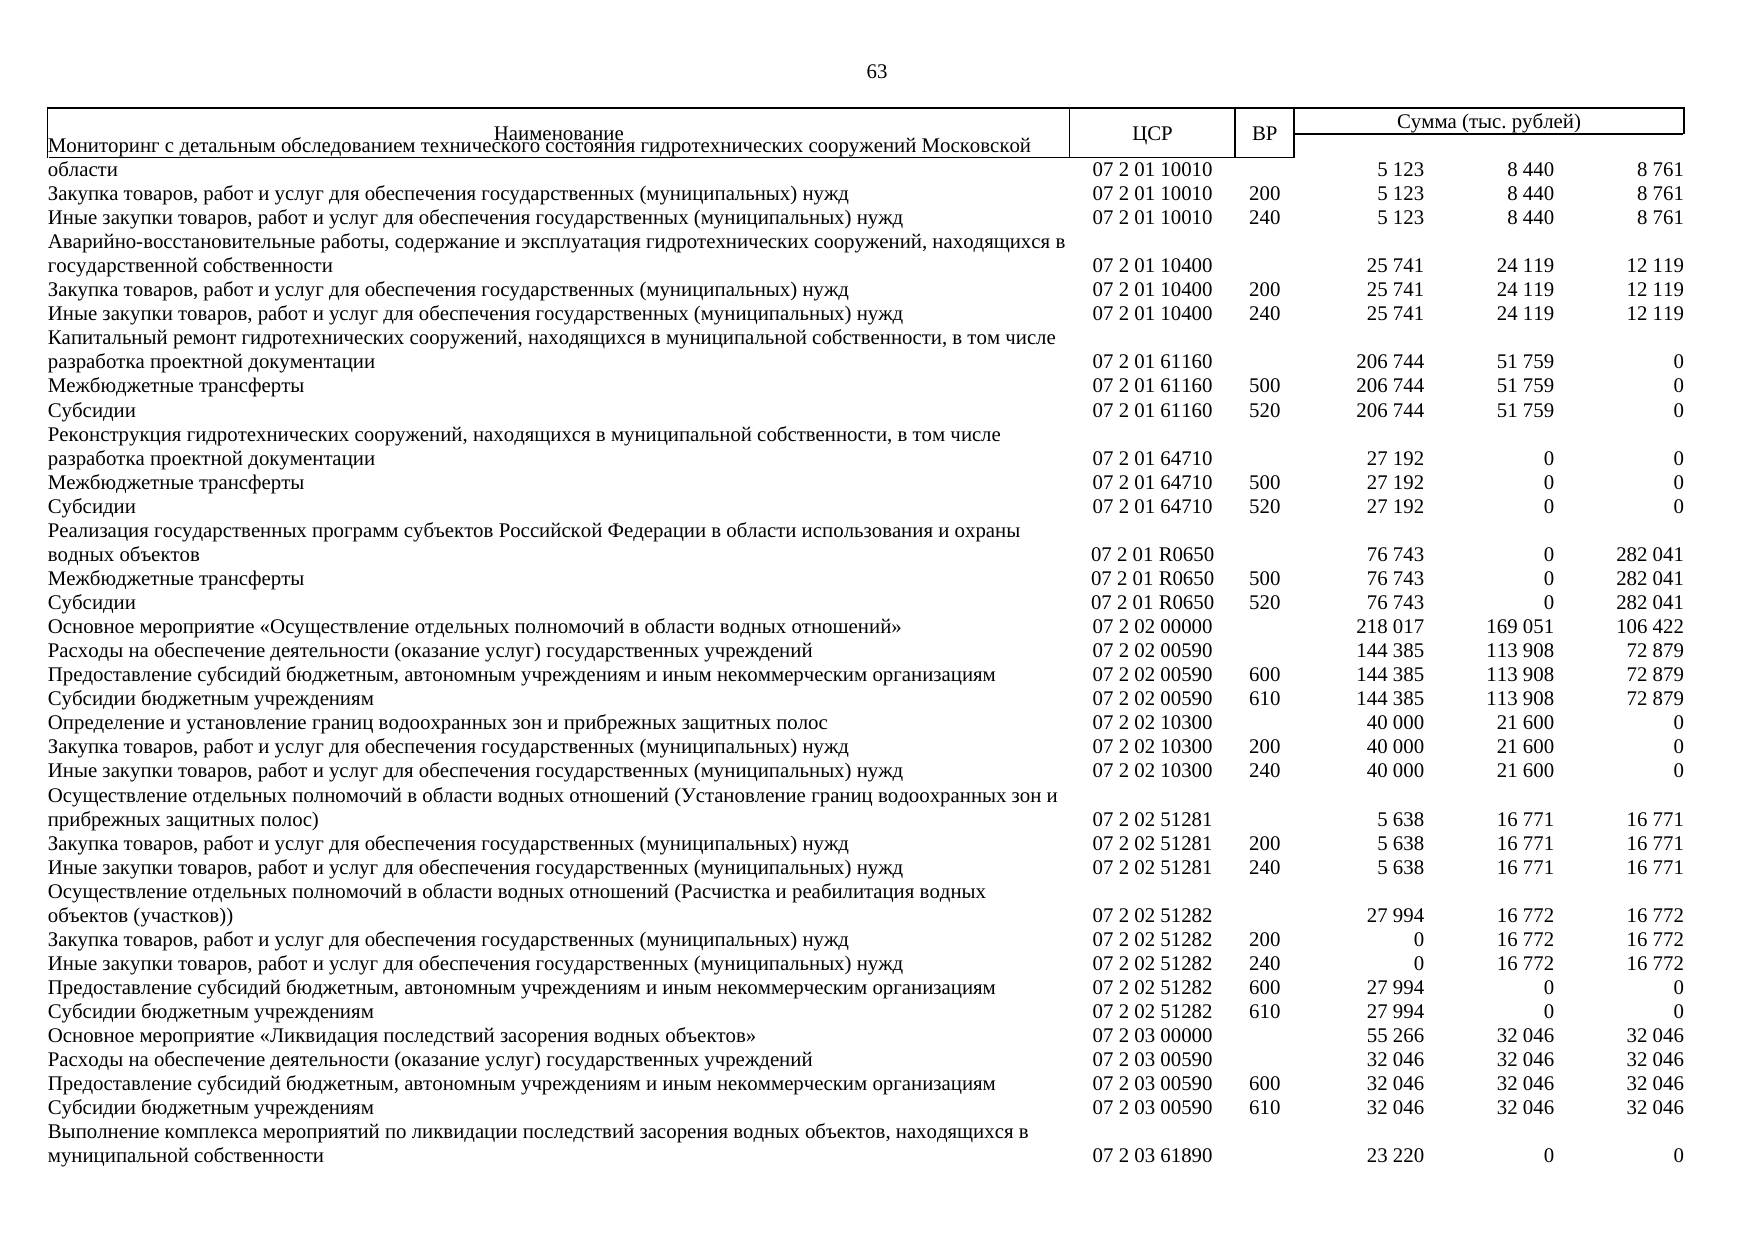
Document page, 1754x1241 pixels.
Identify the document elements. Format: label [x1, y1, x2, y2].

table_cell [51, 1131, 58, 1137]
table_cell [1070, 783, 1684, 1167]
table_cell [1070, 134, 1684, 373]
table_header [48, 109, 1069, 133]
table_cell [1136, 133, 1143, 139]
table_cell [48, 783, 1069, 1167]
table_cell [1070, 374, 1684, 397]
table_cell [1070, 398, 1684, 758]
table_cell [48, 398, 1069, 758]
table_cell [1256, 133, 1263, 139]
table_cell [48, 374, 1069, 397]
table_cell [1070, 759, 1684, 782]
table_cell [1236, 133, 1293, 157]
table_header [1070, 109, 1234, 133]
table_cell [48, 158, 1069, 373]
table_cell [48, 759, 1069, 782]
table_header [1295, 109, 1683, 133]
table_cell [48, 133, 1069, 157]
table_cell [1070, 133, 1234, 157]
table_header [1236, 109, 1293, 133]
